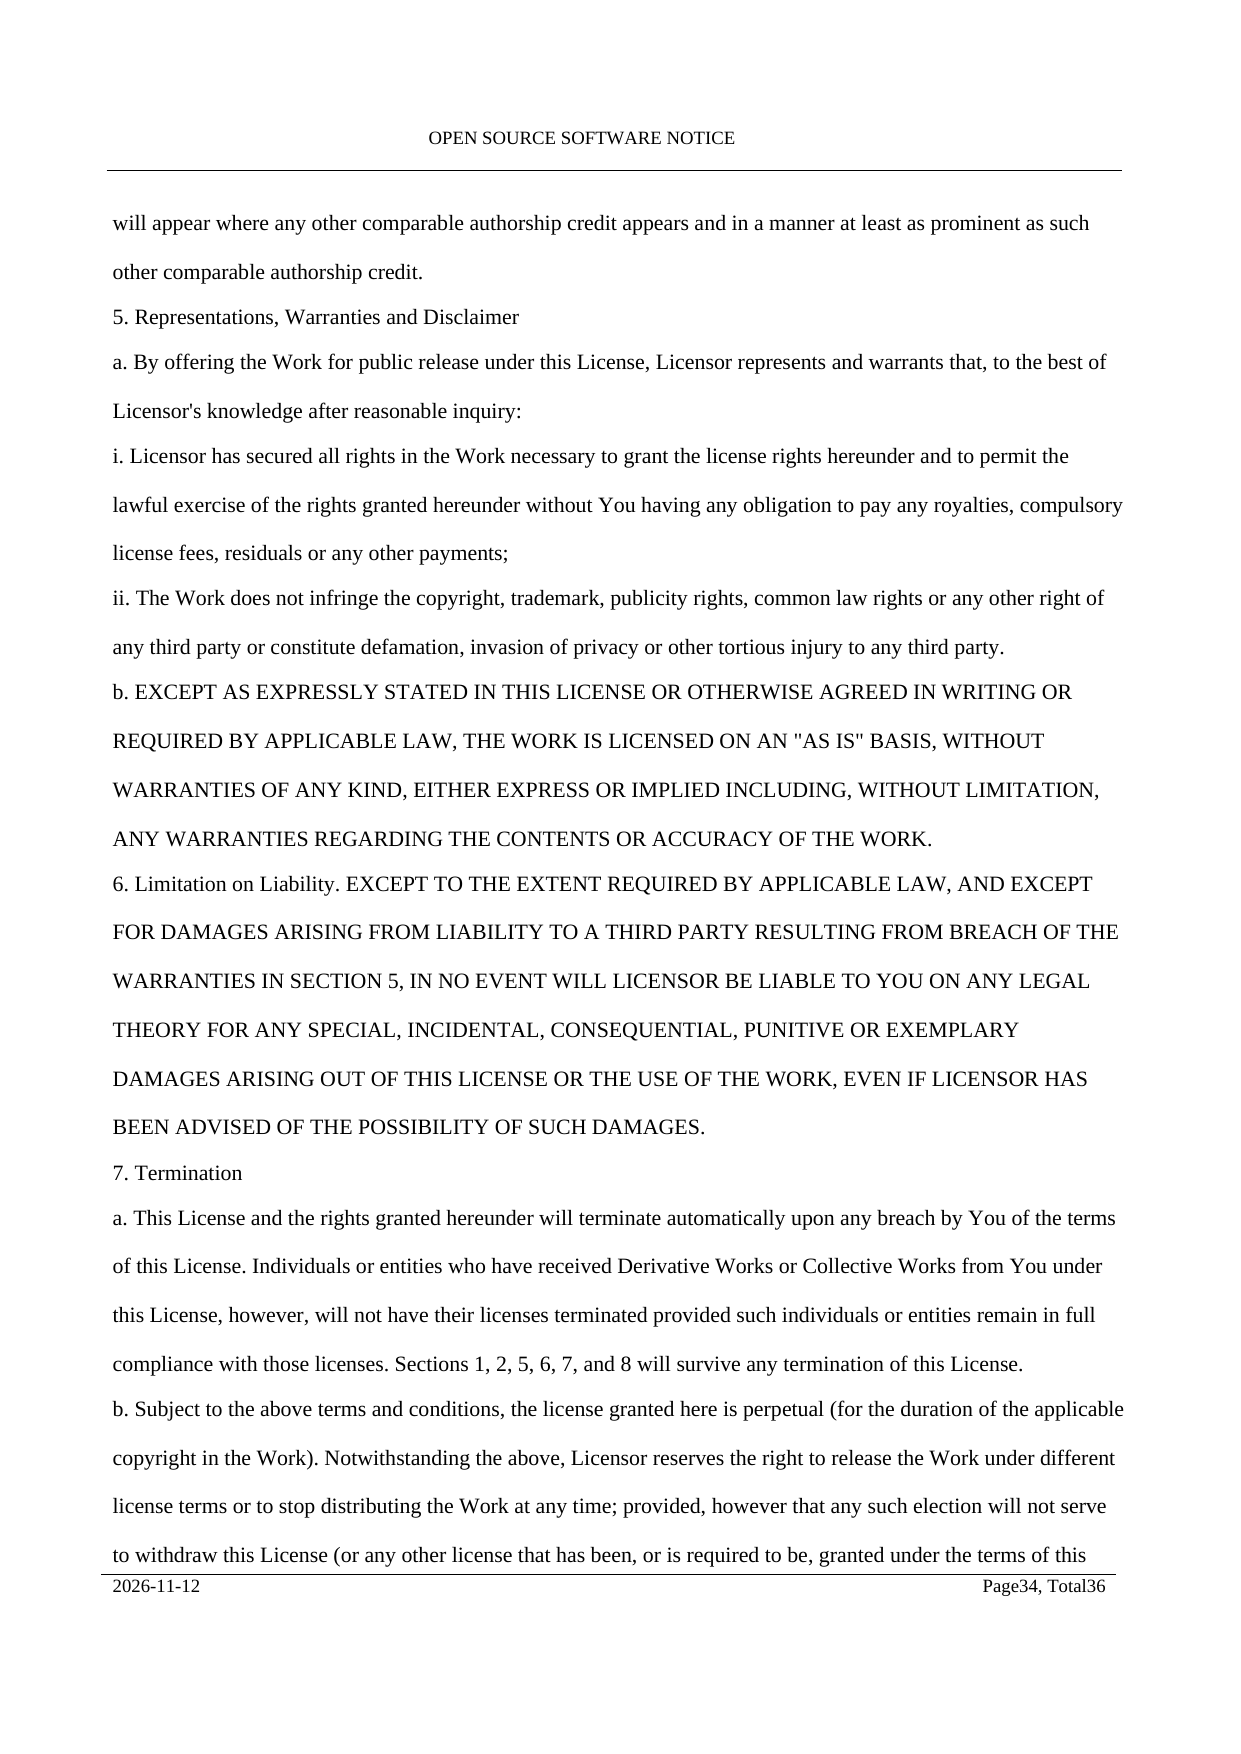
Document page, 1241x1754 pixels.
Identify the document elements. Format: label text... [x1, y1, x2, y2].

text b. EXCEPT AS EXPRESSLY STATED IN THIS LICENSE OR OTHERWISE AGREED IN WRITING OR REQUIRED BY APPLICABLE LAW, THE WORK IS LICENSED ON AN "AS IS" BASIS, WITHOUT WARRANTIES OF ANY KIND, EITHER EXPRESS OR IMPLIED INCLUDING, WITHOUT LIMITATION, ANY WARRANTIES REGARDING THE CONTENTS OR ACCURACY OF THE WORK. [112, 676, 1128, 854]
text ii. The Work does not infringe the copyright, trademark, publicity rights, common law rights or any other right of any third party or constitute defamation, invasion of privacy or other tortious injury to any third party. [112, 582, 1128, 663]
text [112, 1392, 1128, 1571]
text 6. Limitation on Liability. EXCEPT TO THE EXTENT REQUIRED BY APPLICABLE LAW, AND EXCEPT FOR DAMAGES ARISING FROM LIABILITY TO A THIRD PARTY RESULTING FROM BREACH OF THE WARRANTIES IN SECTION 5, IN NO EVENT WILL LICENSOR BE LIABLE TO YOU ON ANY LEGAL THEORY FOR ANY SPECIAL, INCIDENTAL, CONSEQUENTIAL, PUNITIVE OR EXEMPLARY DAMAGES ARISING OUT OF THIS LICENSE OR THE USE OF THE WORK, EVEN IF LICENSOR HAS BEEN ADVISED OF THE POSSIBILITY OF SUCH DAMAGES. [112, 867, 1128, 1143]
text a. By offering the Work for public release under this License, Licensor represents and warrants that, to the best of Licensor's knowledge after reasonable inquiry: [112, 345, 1128, 427]
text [112, 206, 1128, 288]
text 5. Representations, Warranties and Disclaimer [112, 300, 1128, 333]
text 7. Termination [112, 1156, 1128, 1188]
text a. This License and the rights granted hereunder will terminate automatically upon any breach by You of the terms of this License. Individuals or entities who have received Derivative Works or Collective Works from You under this License, however, will not have their licenses terminated provided such individuals or entities remain in full compliance with those licenses. Sections 1, 2, 5, 6, 7, and 8 will survive any termination of this License. [112, 1201, 1128, 1380]
text i. Licensor has secured all rights in the Work necessary to grant the license rights hereunder and to permit the lawful exercise of the rights granted hereunder without You having any obligation to pay any royalties, compulsory license fees, residuals or any other payments; [112, 439, 1128, 569]
